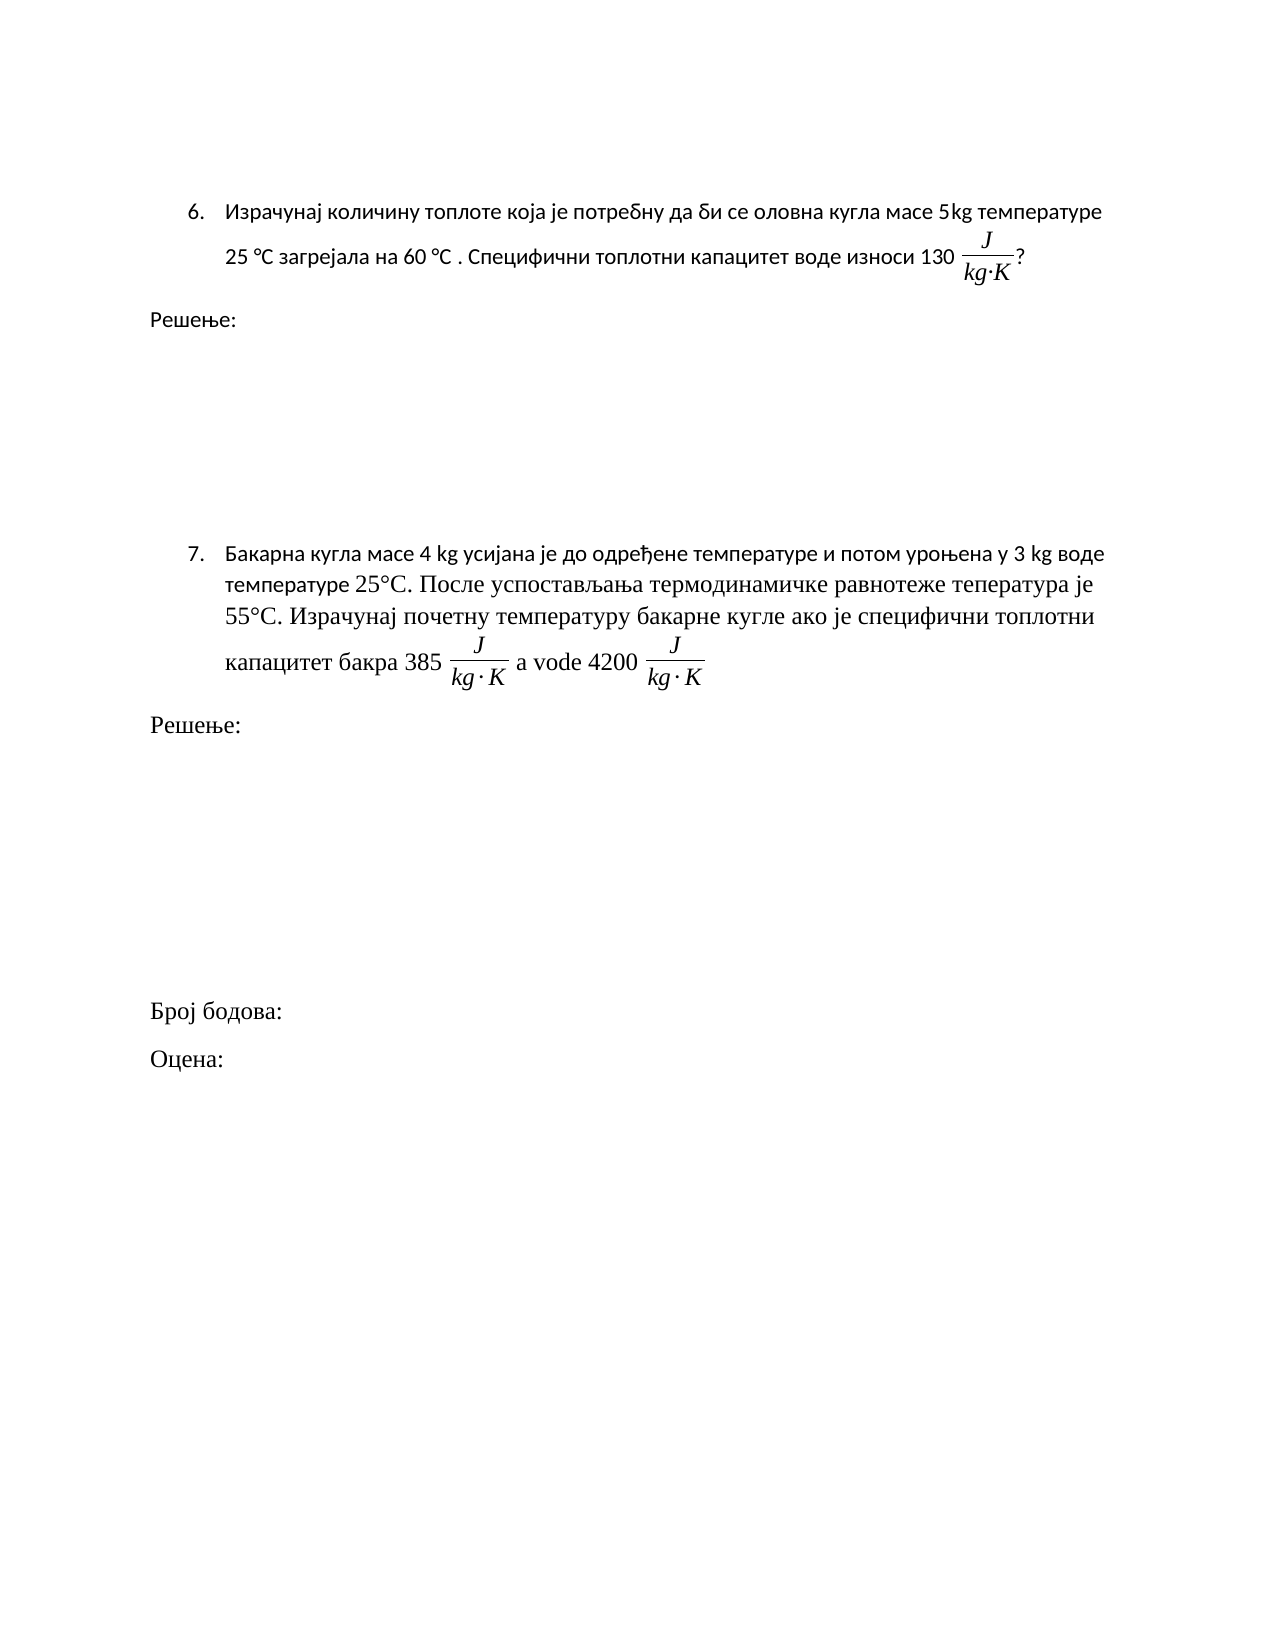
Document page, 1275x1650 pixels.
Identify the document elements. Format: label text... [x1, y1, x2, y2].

text Решење: [150, 710, 1125, 739]
text Решење: [150, 305, 1125, 333]
text Оцена: [150, 1044, 1125, 1073]
list Бакарна кугла масе 4 kg усијана је до одређене температуре и потом уроњена у 3 kg воде температуре 25°C. После успостављања термодинамичке равнотеже тепература је 55°C. Израчунај почетну температуру бакарне кугле ако је специфични топлотни капацитет бакра 385 a vode 4200 [187, 539, 1125, 691]
list Израчунај количину топлоте која је потребну да би се оловна кугла масе 5kg температуре 25 °C загрејала на 60 °C . Специфични топлотни капацитет воде износи 130 ? [187, 197, 1125, 286]
text Број бодова: [150, 996, 1125, 1025]
